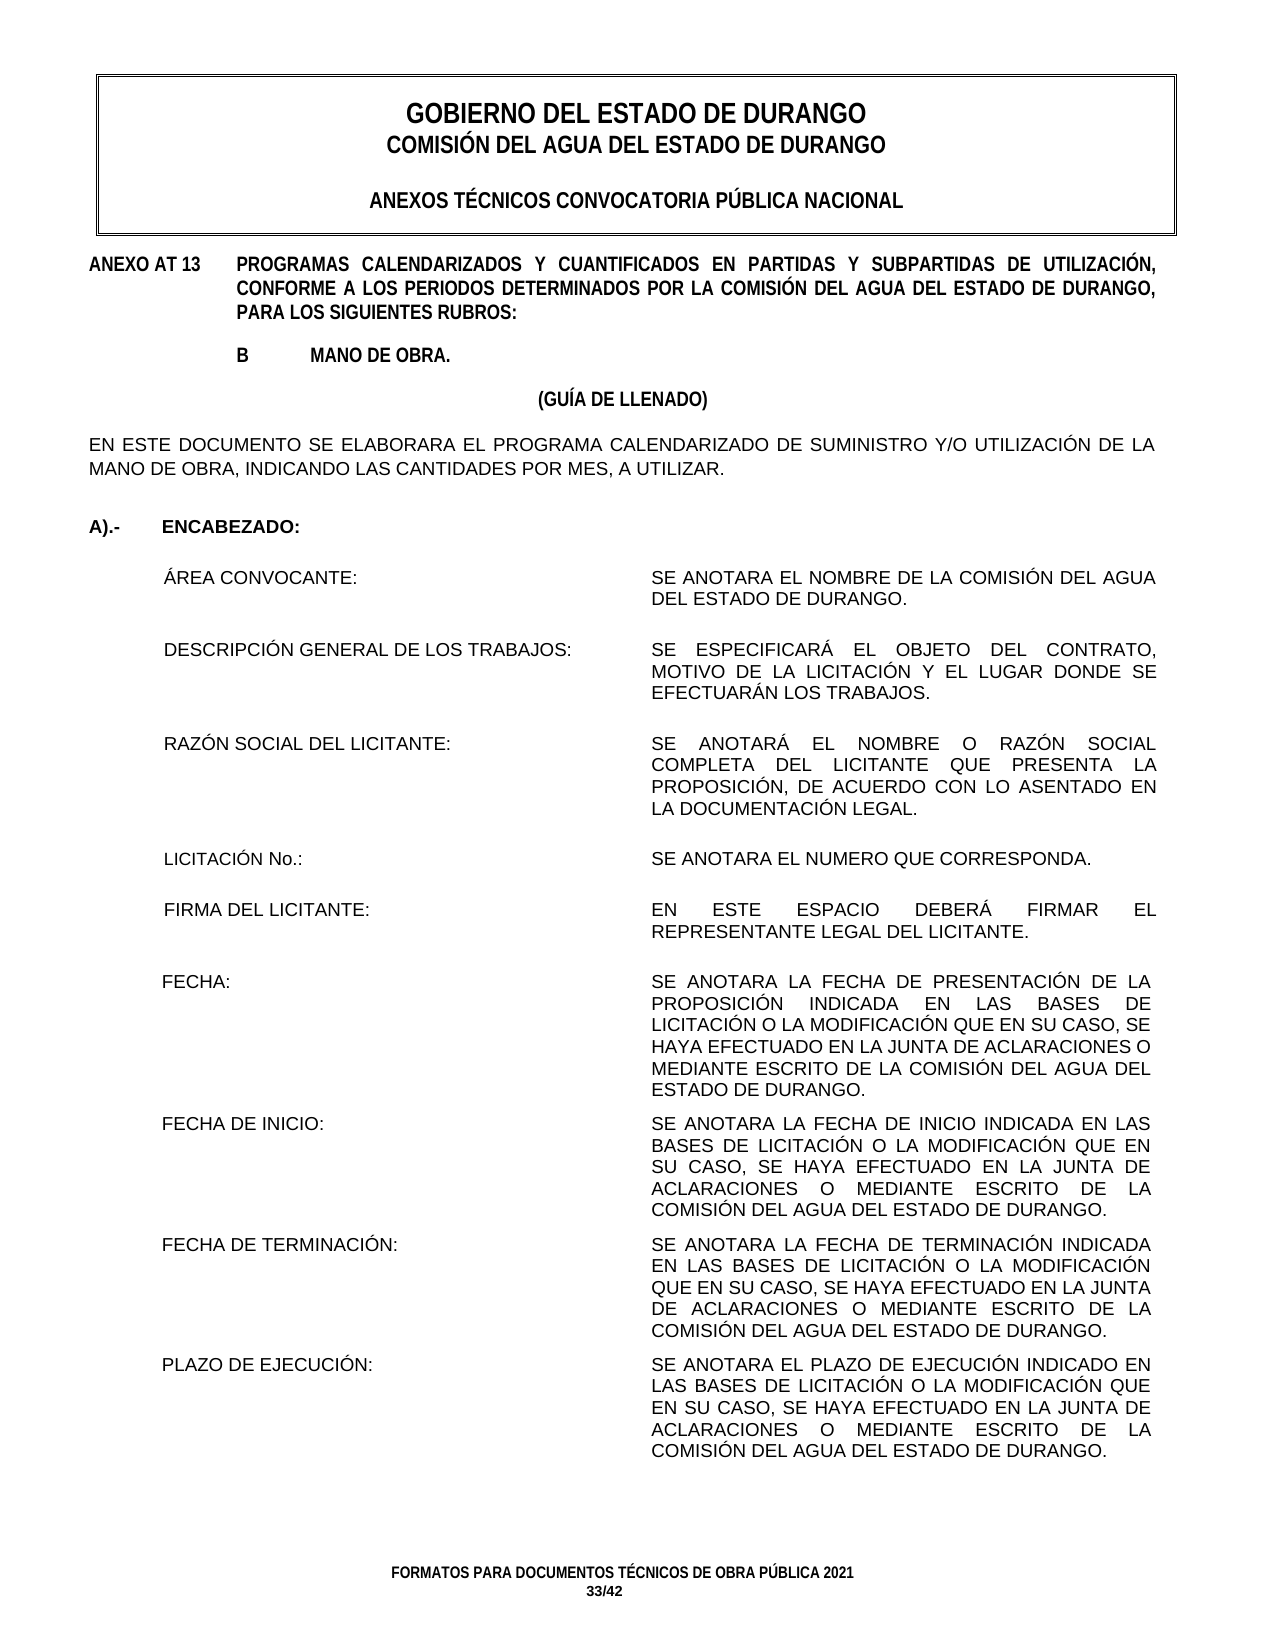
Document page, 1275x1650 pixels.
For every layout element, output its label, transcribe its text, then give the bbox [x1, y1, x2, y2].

text PLAZO DE EJECUCIÓN: SE ANOTARA EL PLAZO DE EJECUCIÓN INDICADO EN LAS BASES DE LICITACIÓN O LA MODIFICACIÓN QUE EN SU CASO, SE HAYA EFECTUADO EN LA JUNTA DE ACLARACIONES O MEDIANTE ESCRITO DE LA COMISIÓN DEL AGUA DEL ESTADO DE DURANGO. [162, 1354, 1152, 1461]
text ÁREA CONVOCANTE: SE ANOTARA EL NOMBRE DE LA COMISIÓN DEL AGUA DEL ESTADO DE DURANGO. [164, 567, 1157, 610]
text A).- ENCABEZADO: [89, 512, 1152, 537]
text FIRMA DEL LICITANTE: EN ESTE ESPACIO DEBERÁ FIRMAR EL REPRESENTANTE LEGAL DEL LICITANTE. [164, 899, 1157, 942]
text FECHA DE TERMINACIÓN: SE ANOTARA LA FECHA DE TERMINACIÓN INDICADA EN LAS BASES DE LICITACIÓN O LA MODIFICACIÓN QUE EN SU CASO, SE HAYA EFECTUADO EN LA JUNTA DE ACLARACIONES O MEDIANTE ESCRITO DE LA COMISIÓN DEL AGUA DEL ESTADO DE DURANGO. [162, 1233, 1152, 1341]
text DESCRIPCIÓN GENERAL DE LOS TRABAJOS: SE ESPECIFICARÁ EL OBJETO DEL CONTRATO, MOTIVO DE LA LICITACIÓN Y EL LUGAR DONDE SE EFECTUARÁN LOS TRABAJOS. [164, 639, 1157, 703]
text RAZÓN SOCIAL DEL LICITANTE: SE ANOTARÁ EL NOMBRE O RAZÓN SOCIAL COMPLETA DEL LICITANTE QUE PRESENTA LA PROPOSICIÓN, DE ACUERDO CON LO ASENTADO EN LA DOCUMENTACIÓN LEGAL. [164, 733, 1157, 819]
text LICITACIÓN No.: SE ANOTARA EL NUMERO QUE CORRESPONDA. [164, 848, 1157, 870]
text FECHA: SE ANOTARA LA FECHA DE PRESENTACIÓN DE LA PROPOSICIÓN INDICADA EN LAS BASES DE LICITACIÓN O LA MODIFICACIÓN QUE EN SU CASO, SE HAYA EFECTUADO EN LA JUNTA DE ACLARACIONES O MEDIANTE ESCRITO DE LA COMISIÓN DEL AGUA DEL ESTADO DE DURANGO. [162, 971, 1152, 1101]
text EN ESTE DOCUMENTO SE ELABORARA EL PROGRAMA CALENDARIZADO DE SUMINISTRO Y/O UTILIZACIÓN DE LA MANO DE OBRA, INDICANDO LAS CANTIDADES POR MES, A UTILIZAR. [89, 432, 1157, 480]
text FECHA DE INICIO: SE ANOTARA LA FECHA DE INICIO INDICADA EN LAS BASES DE LICITACIÓN O LA MODIFICACIÓN QUE EN SU CASO, SE HAYA EFECTUADO EN LA JUNTA DE ACLARACIONES O MEDIANTE ESCRITO DE LA COMISIÓN DEL AGUA DEL ESTADO DE DURANGO. [162, 1113, 1152, 1221]
